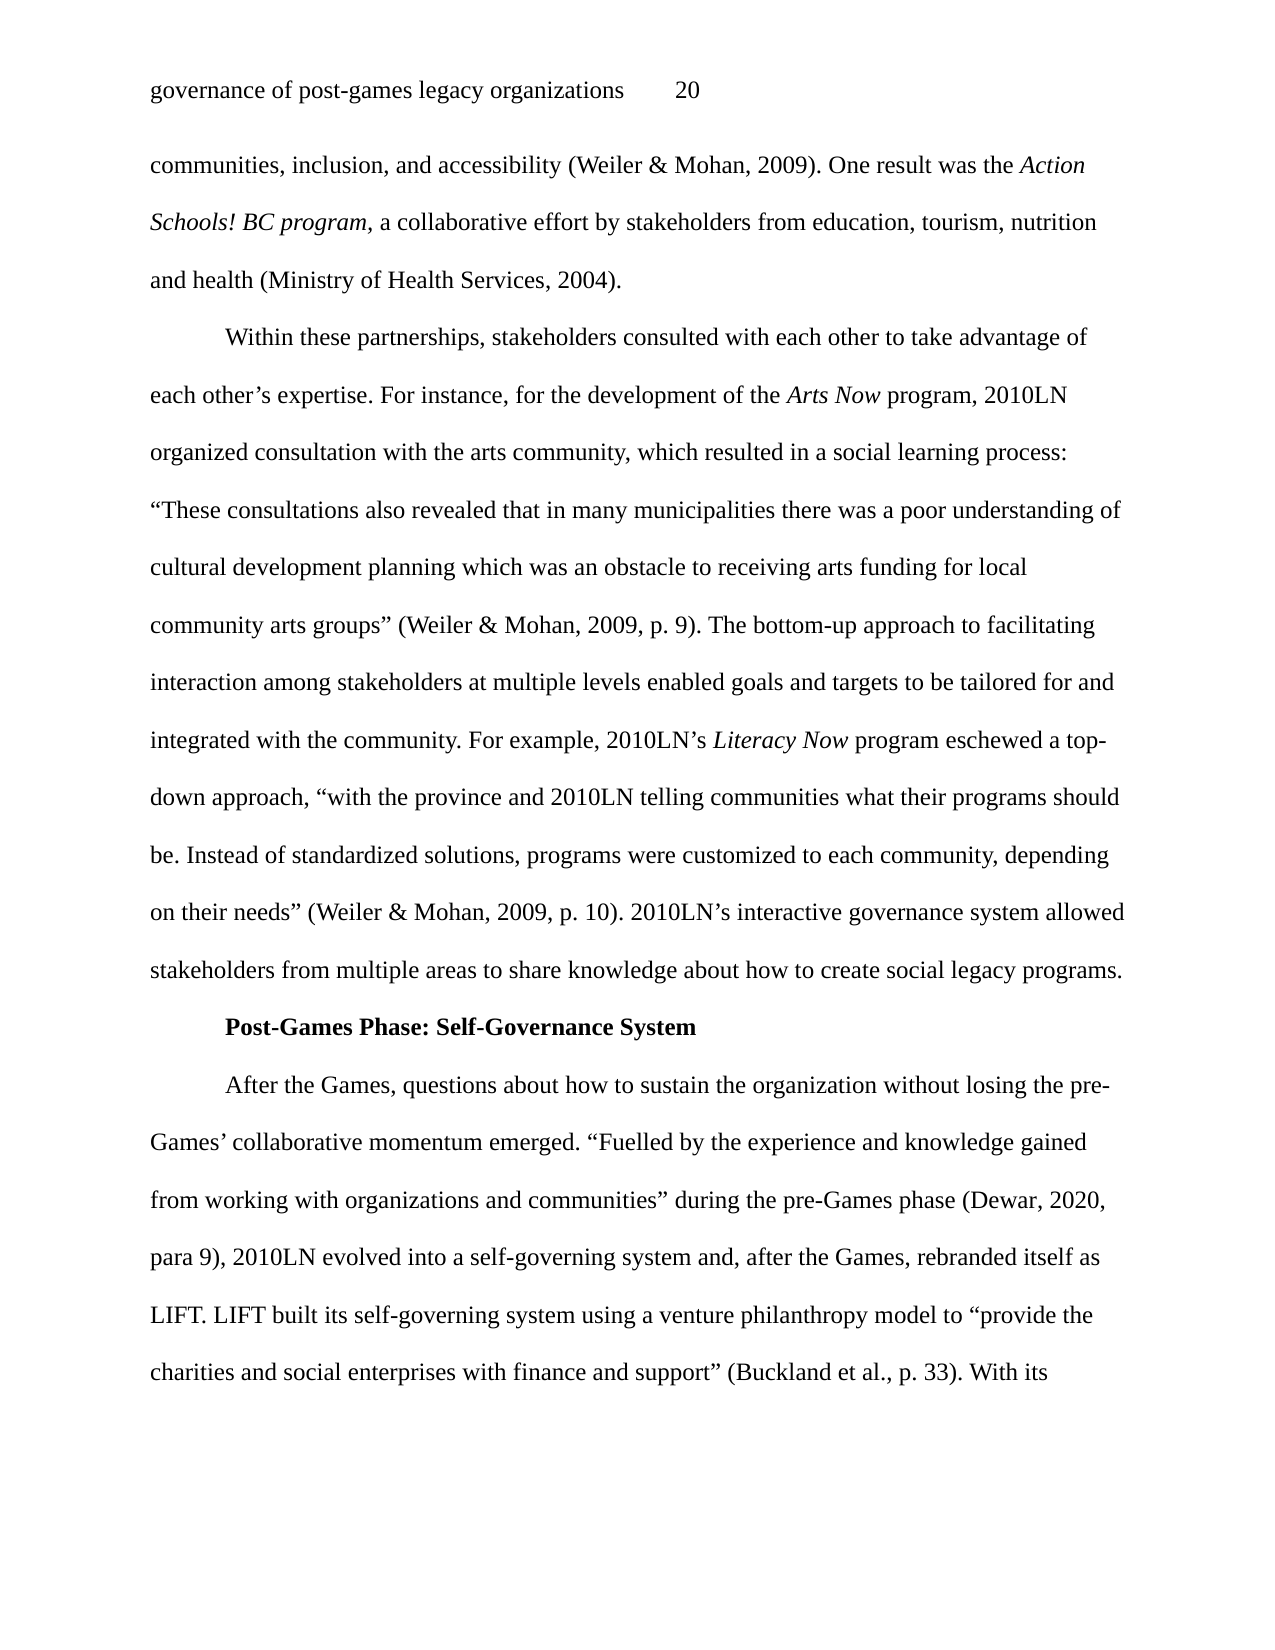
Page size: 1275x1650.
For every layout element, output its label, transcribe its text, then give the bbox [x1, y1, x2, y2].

text Within these partnerships, stakeholders consulted with each other to take advantage of each other’s expertise. For instance, for the development of the Arts Now program, 2010LN organized consultation with the arts community, which resulted in a social learning process: “These consultations also revealed that in many municipalities there was a poor understanding of cultural development planning which was an obstacle to receiving arts funding for local community arts groups” (Weiler & Mohan, 2009, p. 9). The bottom-up approach to facilitating interaction among stakeholders at multiple levels enabled goals and targets to be tailored for and integrated with the community. For example, 2010LN’s Literacy Now program eschewed a top-down approach, “with the province and 2010LN telling communities what their programs should be. Instead of standardized solutions, programs were customized to each community, depending on their needs” (Weiler & Mohan, 2009, p. 10). 2010LN’s interactive governance system allowed stakeholders from multiple areas to share knowledge about how to create social legacy programs. [150, 322, 1125, 984]
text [150, 1070, 1125, 1386]
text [150, 150, 1125, 294]
text Post-Games Phase: Self-Governance System [150, 1012, 1125, 1041]
